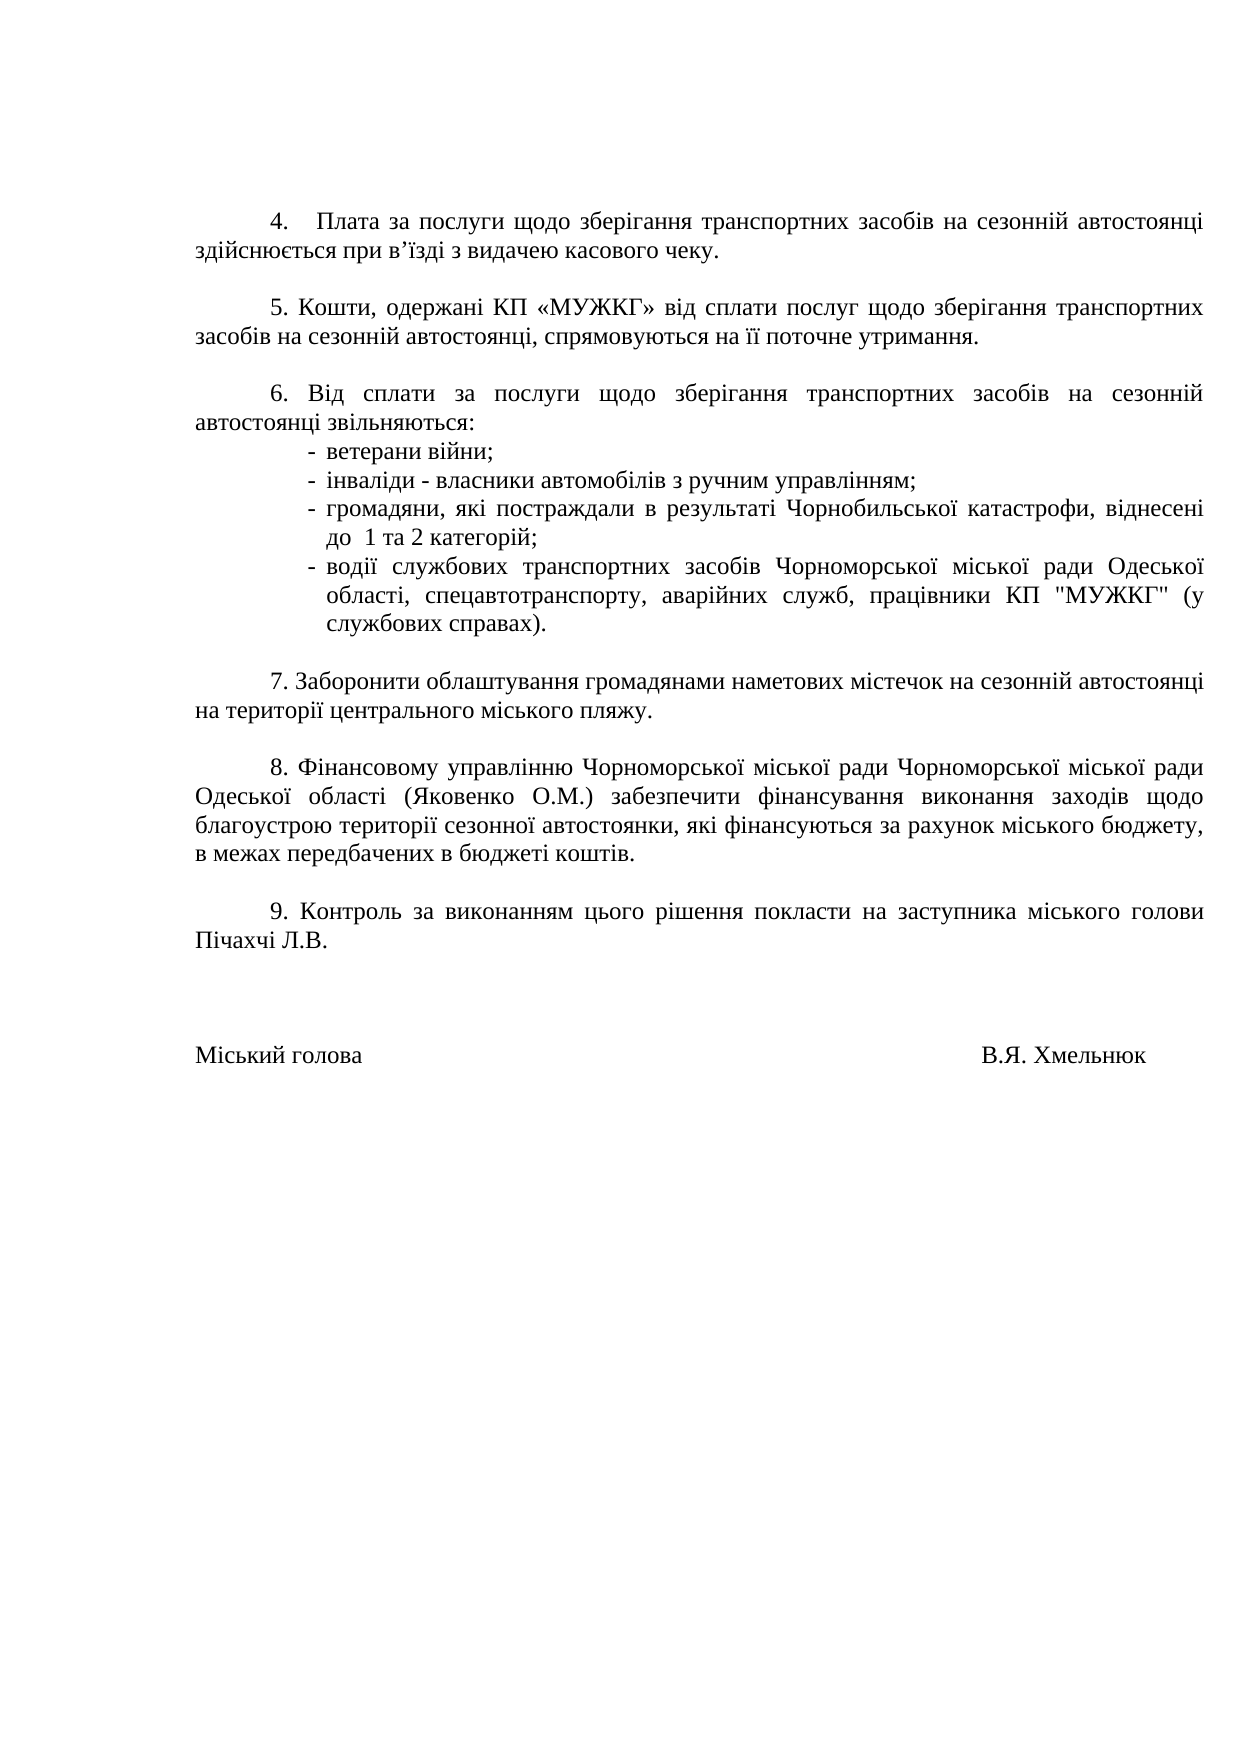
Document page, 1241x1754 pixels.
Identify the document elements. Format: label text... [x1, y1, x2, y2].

list водії службових транспортних засобів Чорноморської міської ради Одеської області, спецавтотранспорту, аварійних служб, працівники КП "МУЖКГ" (у службових справах). [307, 551, 1205, 637]
list громадяни, які постраждали в результаті Чорнобильської катастрофи, віднесені до 1 та 2 категорій; [307, 493, 1205, 551]
text 5. Кошти, одержані КП «МУЖКГ» від сплати послуг щодо зберігання транспортних засобів на сезонній автостоянці, спрямовуються на її поточне утримання. [195, 292, 1205, 350]
text 9. Контроль за виконанням цього рішення покласти на заступника міського голови Пічахчі Л.В. [195, 896, 1205, 953]
text 8. Фінансовому управлінню Чорноморської міської ради Чорноморської міської ради Одеської області (Яковенко О.М.) забезпечити фінансування виконання заходів щодо благоустрою території сезонної автостоянки, які фінансуються за рахунок міського бюджету, в межах передбачених в бюджеті коштів. [195, 752, 1205, 867]
text Міський голова В.Я. Хмельнюк [195, 1040, 1205, 1068]
list ветерани війни; [307, 436, 1205, 465]
list інваліди - власники автомобілів з ручним управлінням; [307, 465, 1205, 493]
text 4. Плата за послуги щодо зберігання транспортних засобів на сезонній автостоянці здійснюється при в’їзді з видачею касового чеку. [195, 206, 1205, 263]
text 7. Заборонити облаштування громадянами наметових містечок на сезонній автостоянці на території центрального міського пляжу. [195, 666, 1205, 723]
text 6. Від сплати за послуги щодо зберігання транспортних засобів на сезонній автостоянці звільняються: [195, 378, 1205, 436]
